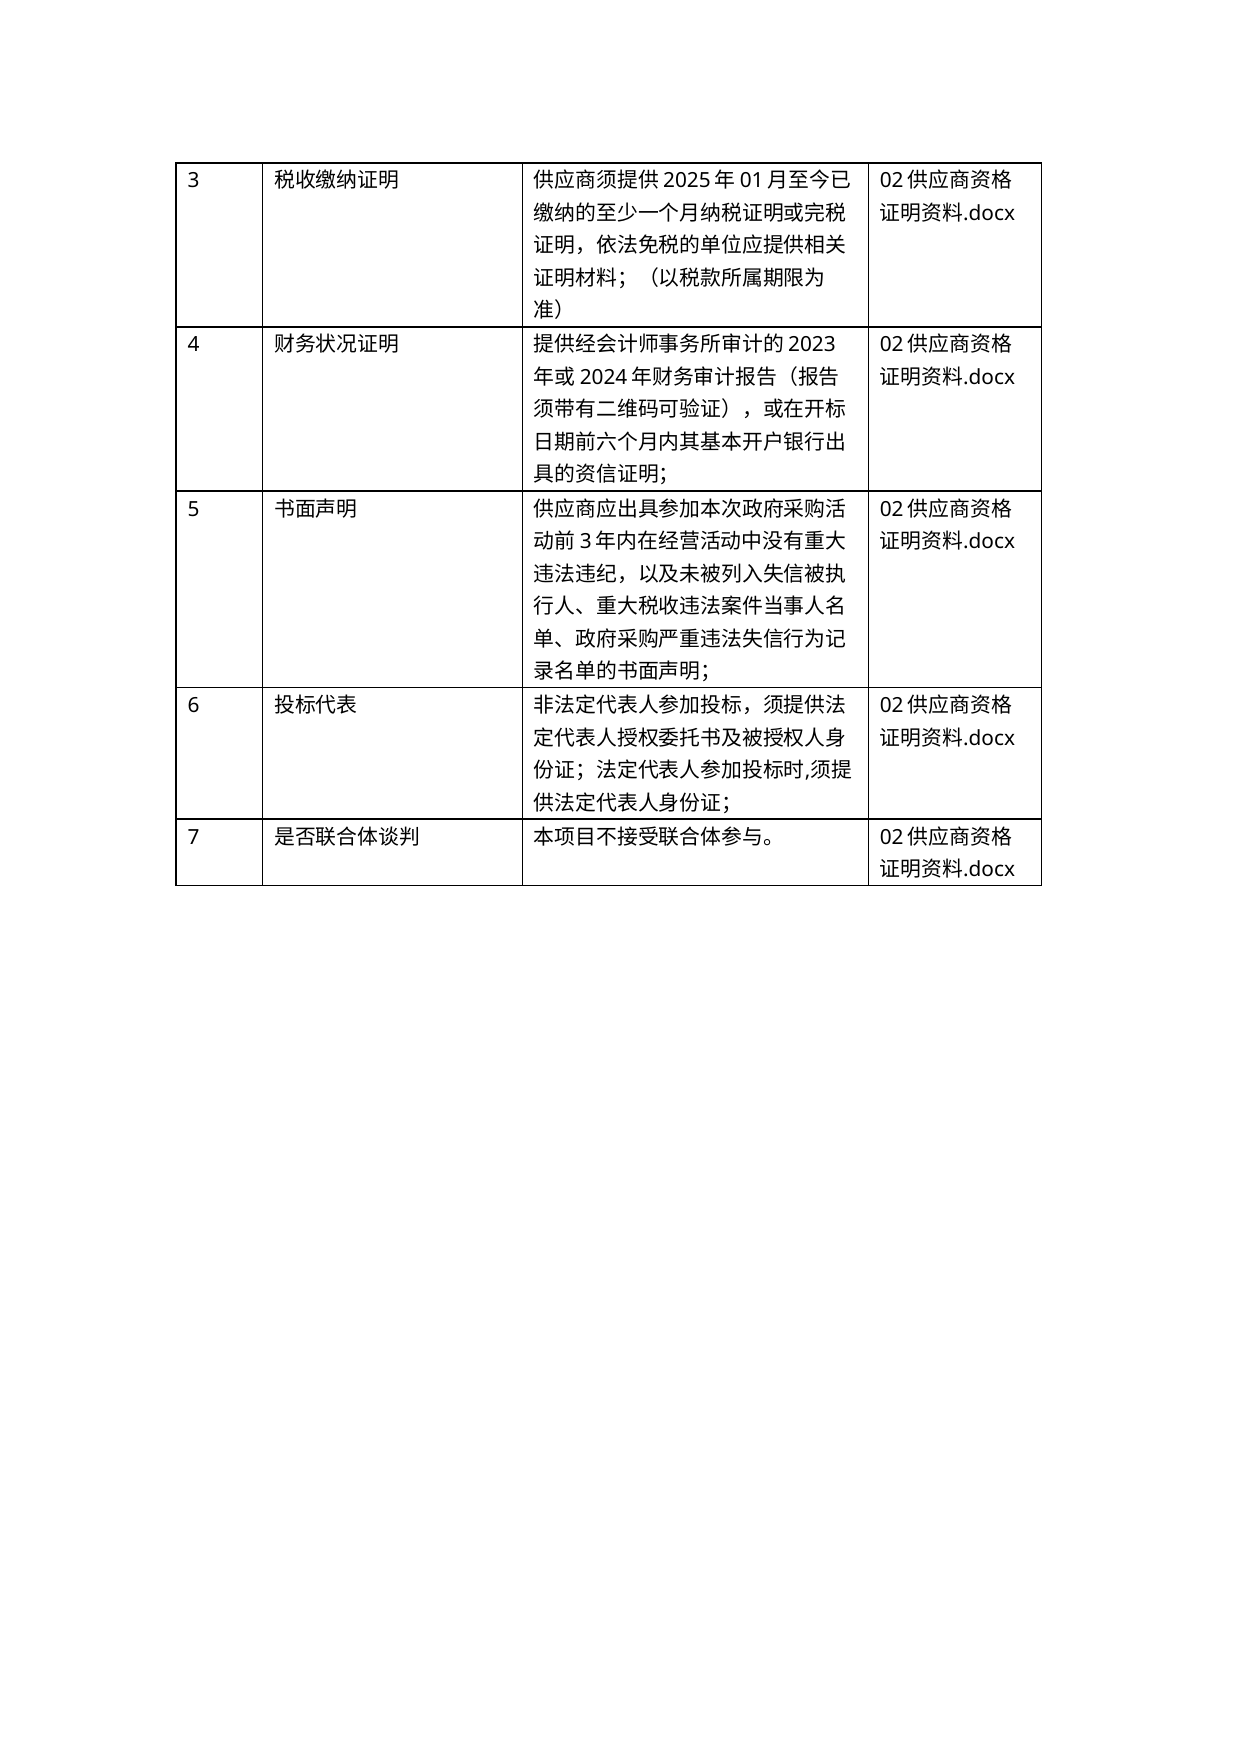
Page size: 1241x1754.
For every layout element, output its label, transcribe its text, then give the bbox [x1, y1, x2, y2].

table_cell 5 [177, 492, 262, 687]
table_cell 书面声明 [263, 492, 522, 687]
table_cell 供应商须提供2025年01月至今已缴纳的至少一个月纳税证明或完税证明，依法免税的单位应提供相关证明材料；（以税款所属期限为准） [523, 164, 868, 326]
table_cell 02供应商资格证明资料.docx [869, 688, 1041, 818]
table_cell 02供应商资格证明资料.docx [869, 328, 1041, 490]
table_cell 6 [177, 688, 262, 818]
table_cell 02供应商资格证明资料.docx [869, 820, 1041, 885]
table_cell 供应商应出具参加本次政府采购活动前3年内在经营活动中没有重大违法违纪，以及未被列入失信被执行人、重大税收违法案件当事人名单、政府采购严重违法失信行为记录名单的书面声明； [523, 492, 868, 687]
table_cell 4 [177, 328, 262, 490]
table_cell 非法定代表人参加投标，须提供法定代表人授权委托书及被授权人身份证；法定代表人参加投标时,须提供法定代表人身份证； [523, 688, 868, 818]
table_cell 02供应商资格证明资料.docx [869, 164, 1041, 326]
table_cell 本项目不接受联合体参与。 [523, 820, 868, 885]
table_cell 投标代表 [263, 688, 522, 818]
table_cell 是否联合体谈判 [263, 820, 522, 885]
table_cell 财务状况证明 [263, 328, 522, 490]
table_cell 提供经会计师事务所审计的2023年或2024年财务审计报告（报告须带有二维码可验证），或在开标日期前六个月内其基本开户银行出具的资信证明； [523, 328, 868, 490]
table_cell 3 [177, 164, 262, 326]
table_cell 税收缴纳证明 [263, 164, 522, 326]
table_cell 02供应商资格证明资料.docx [869, 492, 1041, 687]
table_cell 7 [177, 820, 262, 885]
